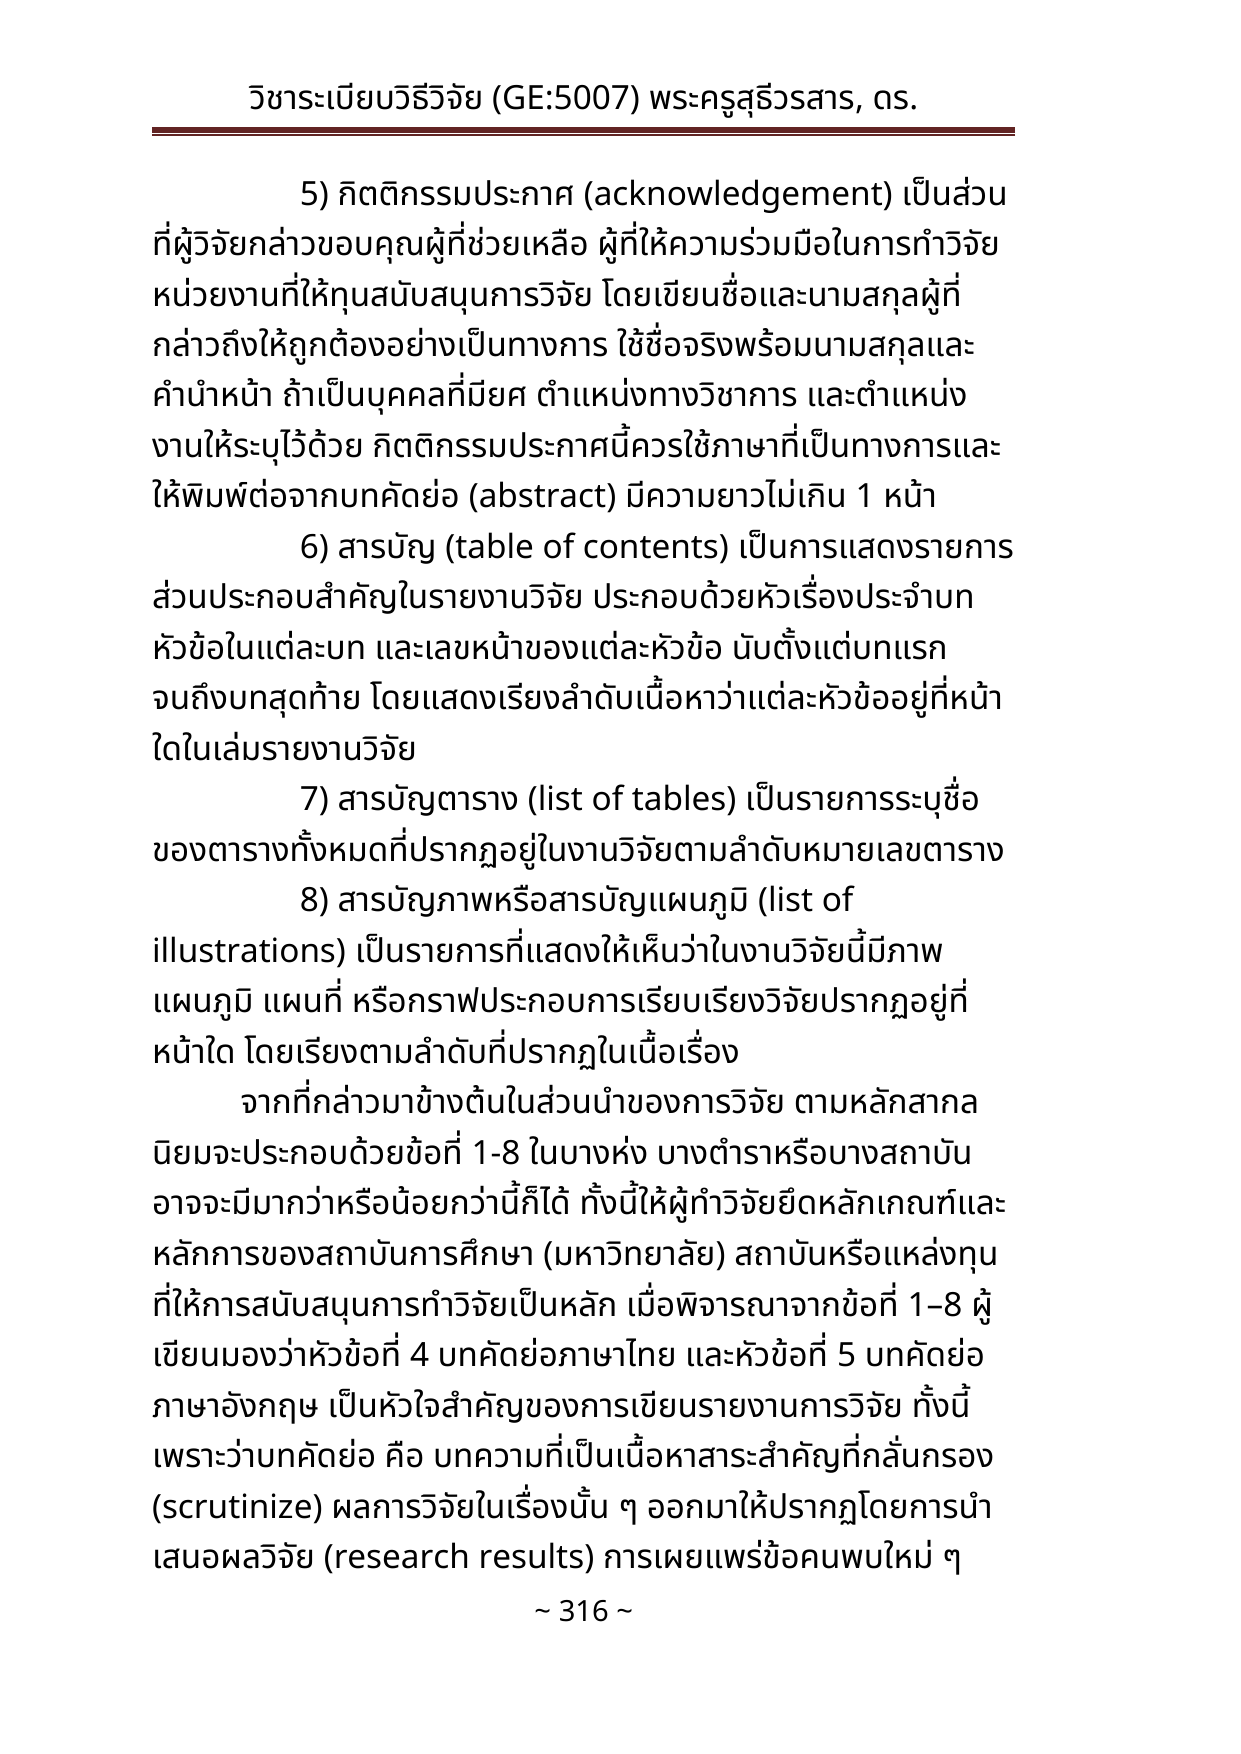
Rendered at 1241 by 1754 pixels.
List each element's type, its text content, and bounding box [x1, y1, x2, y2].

text 5) กิตติกรรมประกาศ (acknowledgement) เป็นส่วนที่ผู้วิจัยกล่าวขอบคุณผู้ที่ช่วยเหลือ ผู้ที่ให้ความร่วมมือในการทำวิจัย หน่วยงานที่ให้ทุนสนับสนุนการวิจัย โดยเขียนชื่อและนามสกุลผู้ที่กล่าวถึงให้ถูกต้องอย่างเป็นทางการ ใช้ชื่อจริงพร้อมนามสกุลและคำนำหน้า ถ้าเป็นบุคคลที่มียศ ตำแหน่งทางวิชาการ และตำแหน่งงานให้ระบุไว้ด้วย กิตติกรรมประกาศนี้ควรใช้ภาษาที่เป็นทางการและให้พิมพ์ต่อจากบทคัดย่อ (abstract) มีความยาวไม่เกิน 1 หน้า [152, 169, 1015, 523]
text 7) สารบัญตาราง (list of tables) เป็นรายการระบุชื่อของตารางทั้งหมดที่ปรากฏอยู่ในงานวิจัยตามลำดับหมายเลขตาราง [152, 775, 1015, 876]
text 8) สารบัญภาพหรือสารบัญแผนภูมิ (list of illustrations) เป็นรายการที่แสดงให้เห็นว่าในงานวิจัยนี้มีภาพ แผนภูมิ แผนที่ หรือกราฟประกอบการเรียบเรียงวิจัยปรากฏอยู่ที่หน้าใด โดยเรียงตามลำดับที่ปรากฏในเนื้อเรื่อง [152, 876, 1015, 1078]
text 6) สารบัญ (table of contents) เป็นการแสดงรายการส่วนประกอบสำคัญในรายงานวิจัย ประกอบด้วยหัวเรื่องประจำบท หัวข้อในแต่ละบท และเลขหน้าของแต่ละหัวข้อ นับตั้งแต่บทแรกจนถึงบทสุดท้าย โดยแสดงเรียงลำดับเนื้อหาว่าแต่ละหัวข้ออยู่ที่หน้าใดในเล่มรายงานวิจัย [152, 523, 1015, 775]
